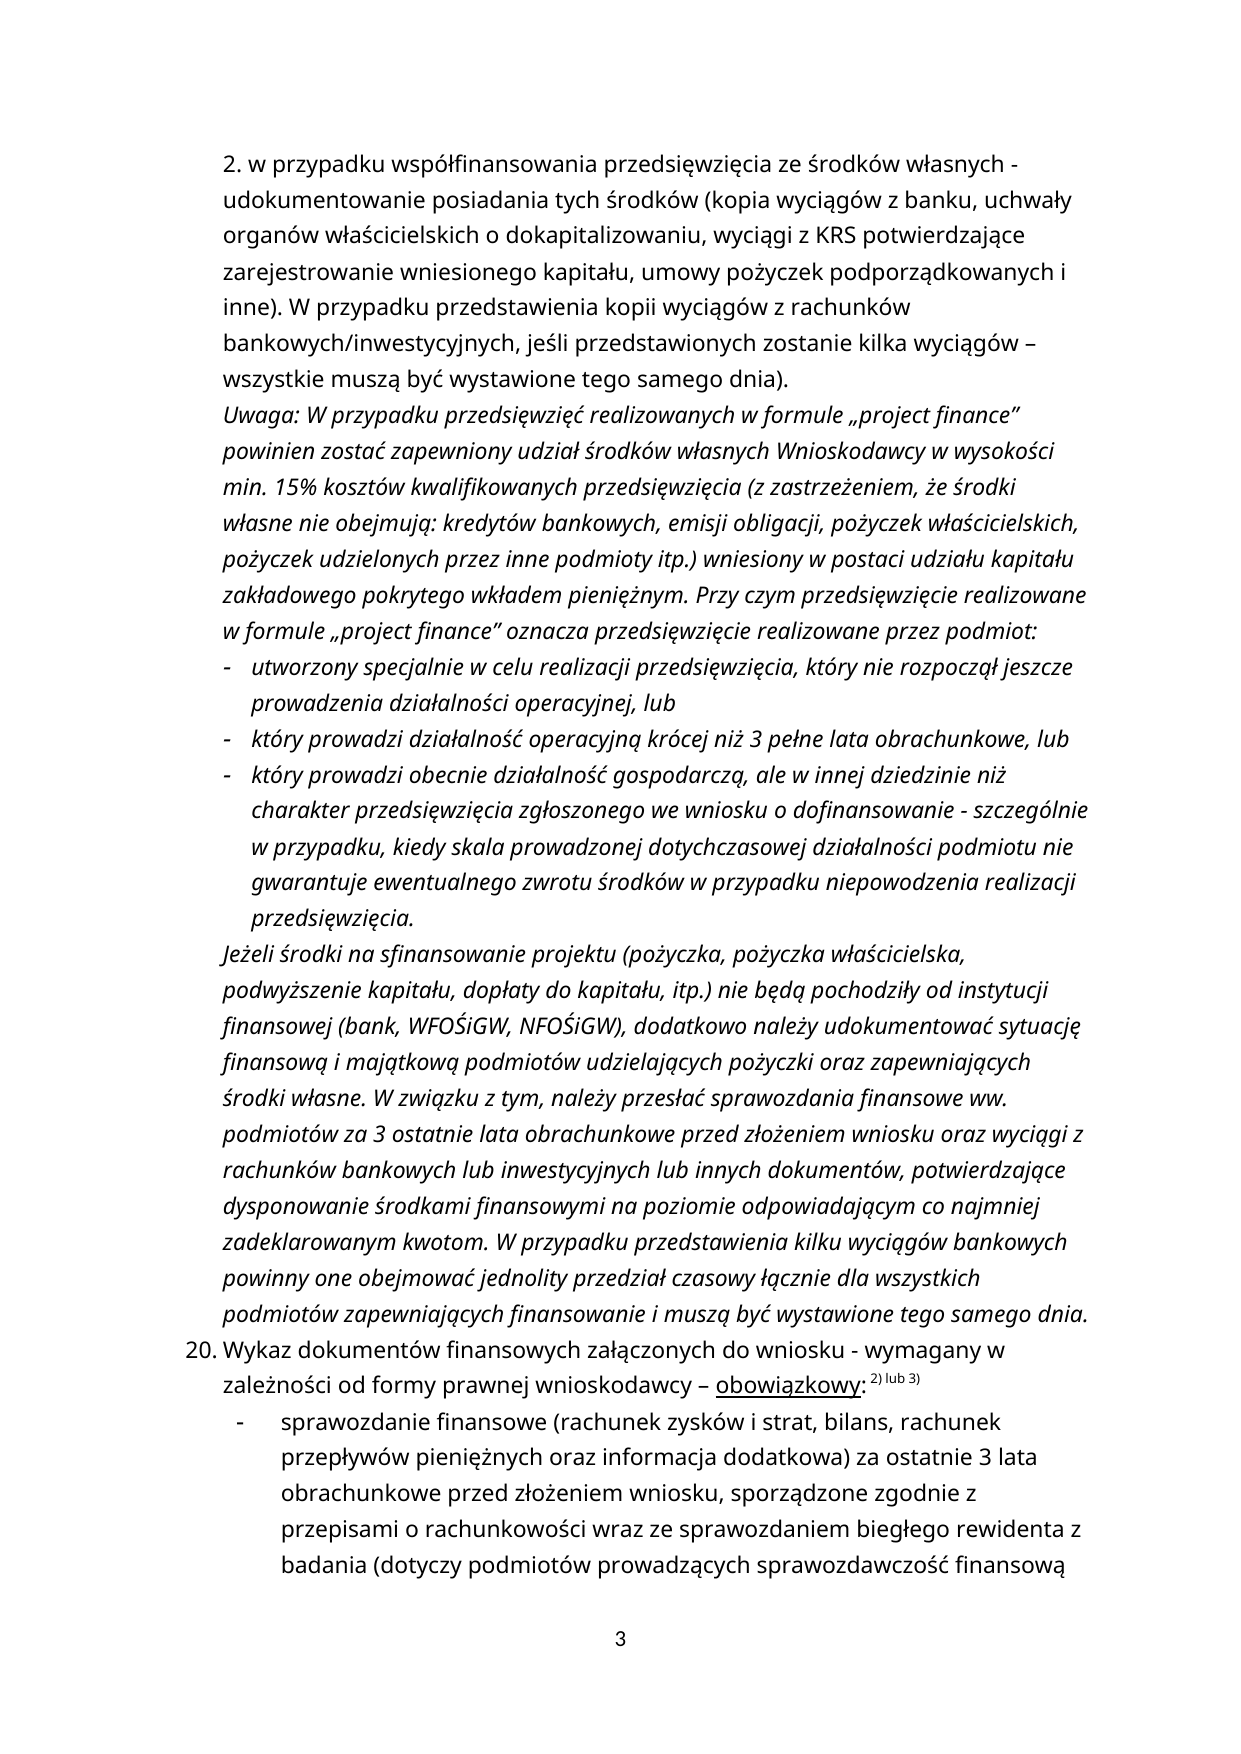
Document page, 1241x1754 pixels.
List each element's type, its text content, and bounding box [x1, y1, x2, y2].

list który prowadzi działalność operacyjną krócej niż 3 pełne lata obrachunkowe, lub [221, 723, 1093, 754]
list 2. w przypadku współfinansowania przedsięwzięcia ze środków własnych - udokumentowanie posiadania tych środków (kopia wyciągów z banku, uchwały organów właścicielskich o dokapitalizowaniu, wyciągi z KRS potwierdzające zarejestrowanie wniesionego kapitału, umowy pożyczek podporządkowanych i inne). W przypadku przedstawienia kopii wyciągów z rachunków bankowych/inwestycyjnych, jeśli przedstawionych zostanie kilka wyciągów – wszystkie muszą być wystawione tego samego dnia). [223, 148, 1093, 394]
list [236, 1405, 1093, 1580]
list utworzony specjalnie w celu realizacji przedsięwzięcia, który nie rozpoczął jeszcze prowadzenia działalności operacyjnej, lub [221, 651, 1093, 718]
list Uwaga: W przypadku przedsięwzięć realizowanych w formule „project finance” powinien zostać zapewniony udział środków własnych Wnioskodawcy w wysokości min. 15% kosztów kwalifikowanych przedsięwzięcia (z zastrzeżeniem, że środki własne nie obejmują: kredytów bankowych, emisji obligacji, pożyczek właścicielskich, pożyczek udzielonych przez inne podmioty itp.) wniesiony w postaci udziału kapitału zakładowego pokrytego wkładem pieniężnym. Przy czym przedsięwzięcie realizowane w formule „project finance” oznacza przedsięwzięcie realizowane przez podmiot: [223, 399, 1093, 646]
list Jeżeli środki na sfinansowanie projektu (pożyczka, pożyczka właścicielska, podwyższenie kapitału, dopłaty do kapitału, itp.) nie będą pochodziły od instytucji finansowej (bank, WFOŚiGW, NFOŚiGW), dodatkowo należy udokumentować sytuację finansową i majątkową podmiotów udzielających pożyczki oraz zapewniających środki własne. W związku z tym, należy przesłać sprawozdania finansowe ww. podmiotów za 3 ostatnie lata obrachunkowe przed złożeniem wniosku oraz wyciągi z rachunków bankowych lub inwestycyjnych lub innych dokumentów, potwierdzające dysponowanie środkami finansowymi na poziomie odpowiadającym co najmniej zadeklarowanym kwotom. W przypadku przedstawienia kilku wyciągów bankowych powinny one obejmować jednolity przedział czasowy łącznie dla wszystkich podmiotów zapewniających finansowanie i muszą być wystawione tego samego dnia. [223, 938, 1093, 1329]
list który prowadzi obecnie działalność gospodarczą, ale w innej dziedzinie niż charakter przedsięwzięcia zgłoszonego we wniosku o dofinansowanie - szczególnie w przypadku, kiedy skala prowadzonej dotychczasowej działalności podmiotu nie gwarantuje ewentualnego zwrotu środków w przypadku niepowodzenia realizacji przedsięwzięcia. [221, 758, 1093, 933]
list Wykaz dokumentów finansowych załączonych do wniosku - wymagany w zależności od formy prawnej wnioskodawcy – obowiązkowy: 2) lub 3) [185, 1333, 1093, 1401]
